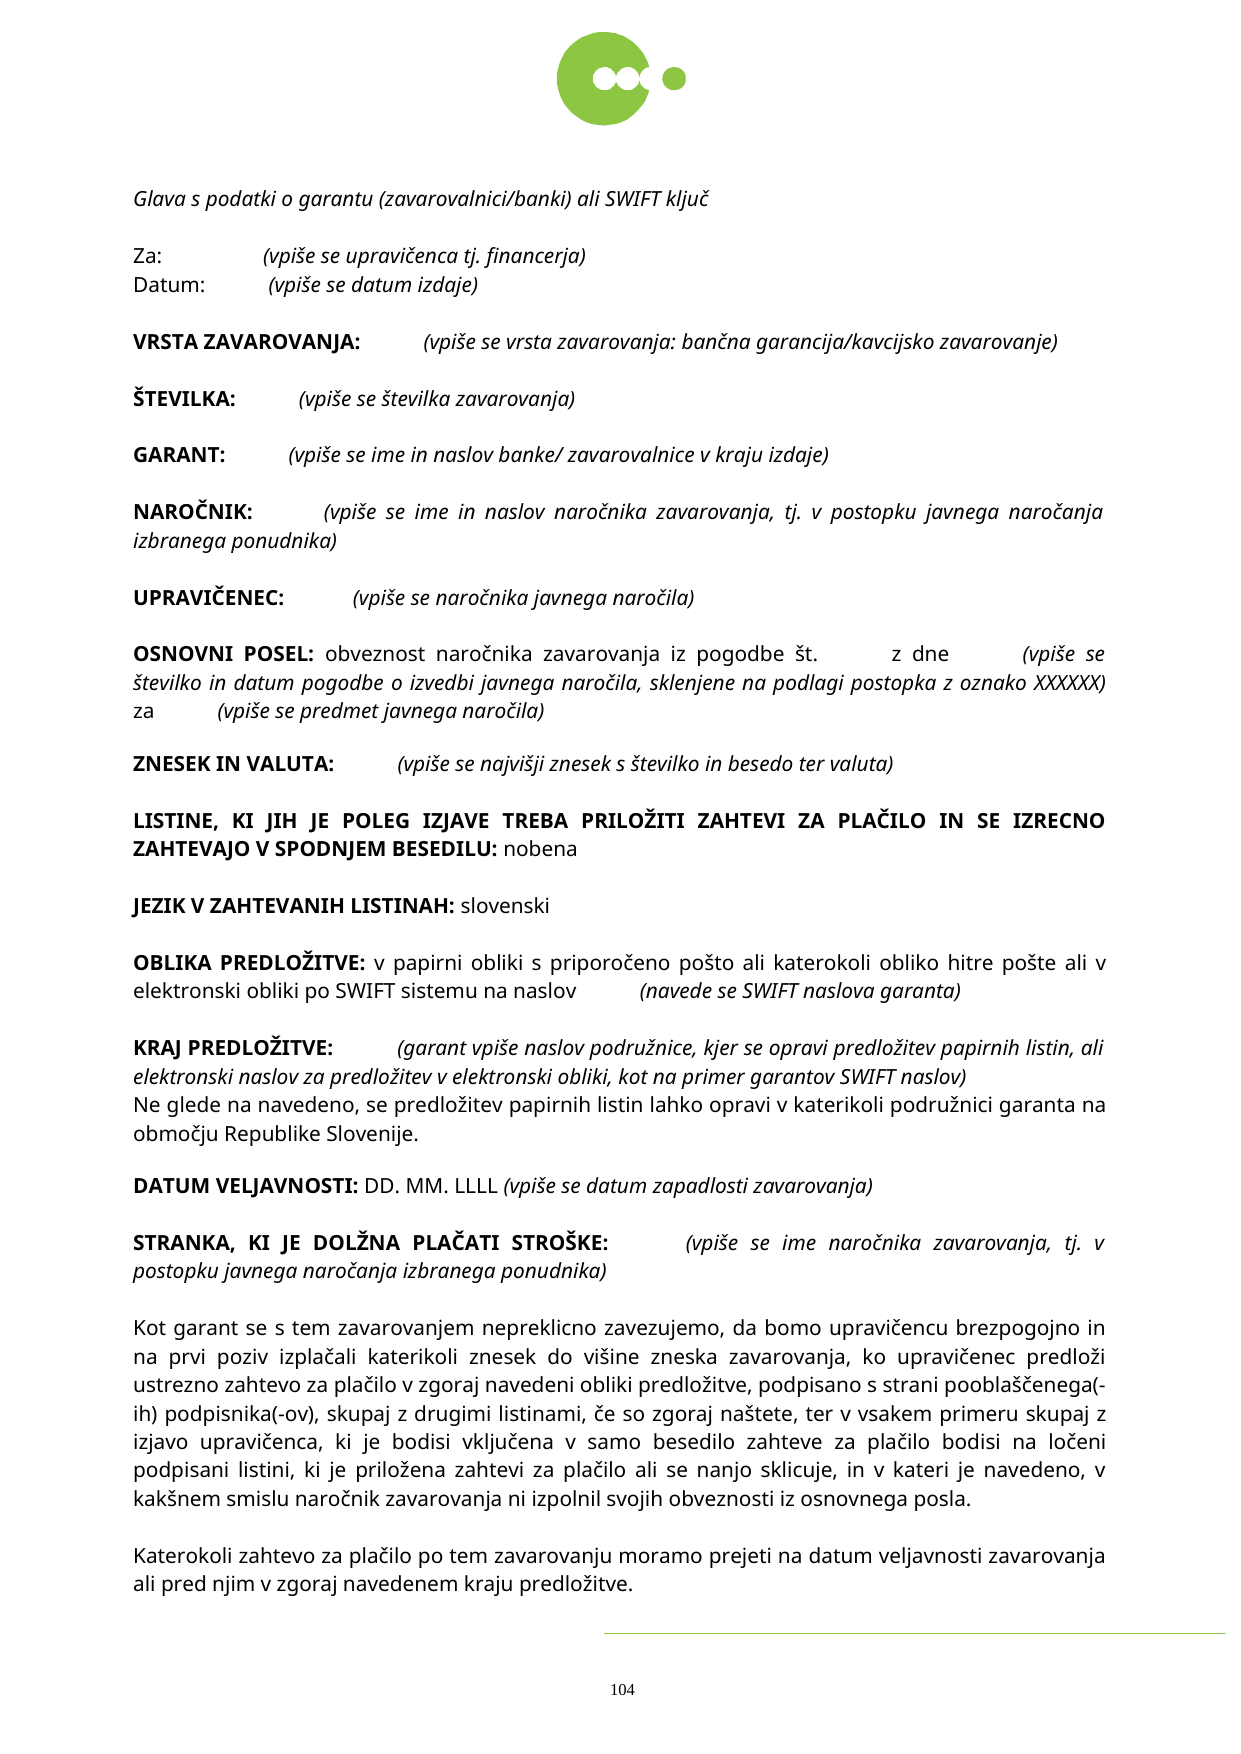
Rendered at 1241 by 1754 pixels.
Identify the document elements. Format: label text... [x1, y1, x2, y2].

text Ne glede na navedeno, se predložitev papirnih listin lahko opravi v katerikoli podružnici garanta na območju Republike Slovenije. [133, 1090, 1107, 1147]
text Katerokoli zahtevo za plačilo po tem zavarovanju moramo prejeti na datum veljavnosti zavarovanja ali pred njim v zgoraj navedenem kraju predložitve. [133, 1541, 1107, 1598]
text GARANT: (vpiše se ime in naslov banke/ zavarovalnice v kraju izdaje) [133, 441, 1107, 469]
text JEZIK V ZAHTEVANIH LISTINAH: slovenski [133, 891, 1107, 919]
text UPRAVIČENEC: (vpiše se naročnika javnega naročila) [133, 583, 1107, 611]
text STRANKA, KI JE DOLŽNA PLAČATI STROŠKE: (vpiše se ime naročnika zavarovanja, tj. v postopku javnega naročanja izbranega ponudnika) [133, 1228, 1107, 1285]
text Kot garant se s tem zavarovanjem nepreklicno zavezujemo, da bomo upravičencu brezpogojno in na prvi poziv izplačali katerikoli znesek do višine zneska zavarovanja, ko upravičenec predloži ustrezno zahtevo za plačilo v zgoraj navedeni obliki predložitve, podpisano s strani pooblaščenega(-ih) podpisnika(-ov), skupaj z drugimi listinami, če so zgoraj naštete, ter v vsakem primeru skupaj z izjavo upravičenca, ki je bodisi vključena v samo besedilo zahteve za plačilo bodisi na ločeni podpisani listini, ki je priložena zahtevi za plačilo ali se nanjo sklicuje, in v kateri je navedeno, v kakšnem smislu naročnik zavarovanja ni izpolnil svojih obveznosti iz osnovnega posla. [133, 1313, 1107, 1512]
text VRSTA ZAVAROVANJA: (vpiše se vrsta zavarovanja: bančna garancija/kavcijsko zavarovanje) [133, 327, 1107, 355]
text Za: (vpiše se upravičenca tj. financerja) [133, 241, 1107, 270]
text Glava s podatki o garantu (zavarovalnici/banki) ali SWIFT ključ [133, 184, 1107, 213]
text OBLIKA PREDLOŽITVE: v papirni obliki s priporočeno pošto ali katerokoli obliko hitre pošte ali v elektronski obliki po SWIFT sistemu na naslov (navede se SWIFT naslova garanta) [133, 948, 1107, 1005]
text OSNOVNI POSEL: obveznost naročnika zavarovanja iz pogodbe št. z dne (vpiše se številko in datum pogodbe o izvedbi javnega naročila, sklenjene na podlagi postopka z oznako XXXXXX) za (vpiše se predmet javnega naročila) [133, 639, 1107, 725]
text ZNESEK IN VALUTA: (vpiše se najvišji znesek s številko in besedo ter valuta) [133, 749, 1107, 777]
text KRAJ PREDLOŽITVE: (garant vpiše naslov podružnice, kjer se opravi predložitev papirnih listin, ali elektronski naslov za predložitev v elektronski obliki, kot na primer garantov SWIFT naslov) [133, 1033, 1107, 1090]
text LISTINE, KI JIH JE POLEG IZJAVE TREBA PRILOŽITI ZAHTEVI ZA PLAČILO IN SE IZRECNO ZAHTEVAJO V SPODNJEM BESEDILU: nobena [133, 806, 1107, 863]
text NAROČNIK: (vpiše se ime in naslov naročnika zavarovanja, tj. v postopku javnega naročanja izbranega ponudnika) [133, 497, 1107, 554]
text Datum: (vpiše se datum izdaje) [133, 270, 1107, 298]
text ŠTEVILKA: (vpiše se številka zavarovanja) [133, 384, 1107, 412]
text DATUM VELJAVNOSTI: DD. MM. LLLL (vpiše se datum zapadlosti zavarovanja) [133, 1171, 1107, 1199]
